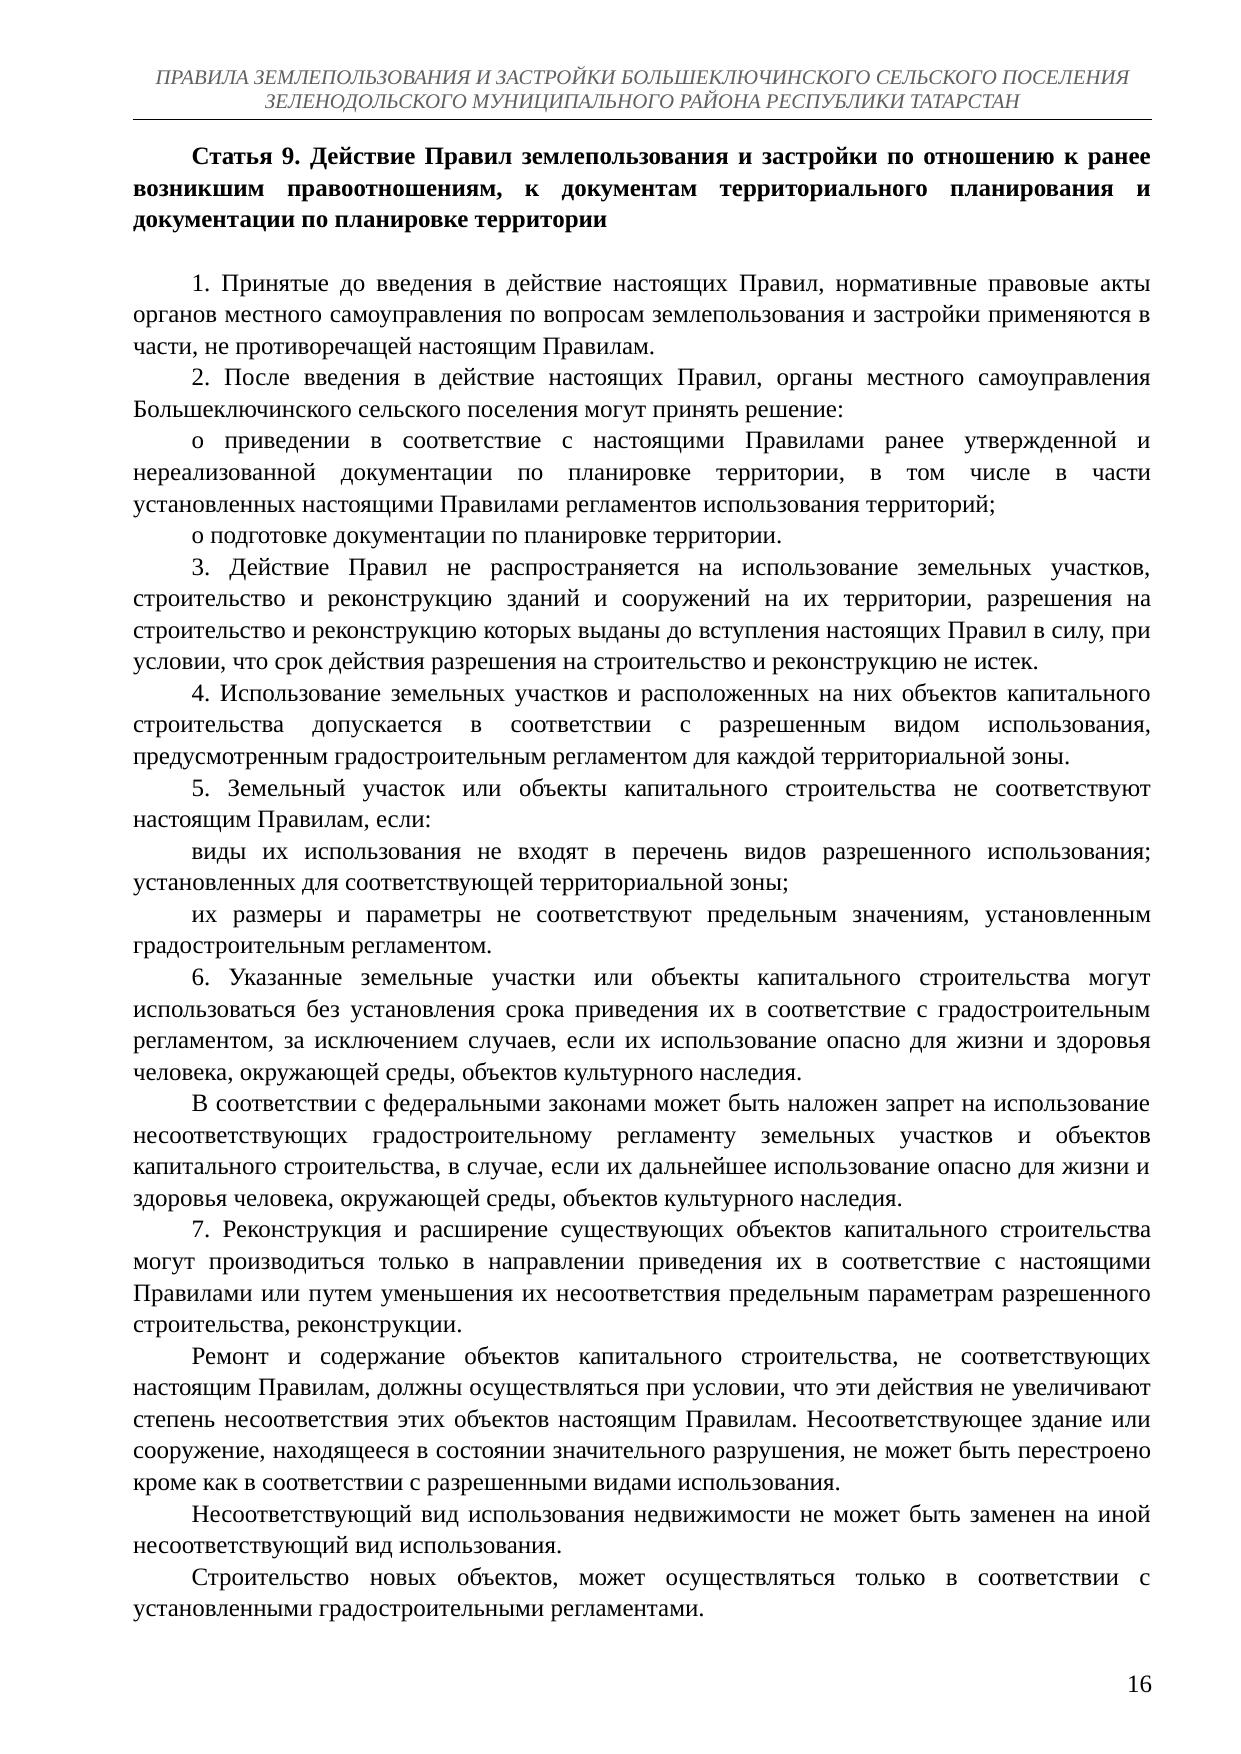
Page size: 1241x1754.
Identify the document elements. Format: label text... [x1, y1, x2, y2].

text о приведении в соответствие с настоящими Правилами ранее утвержденной и нереализованной документации по планировке территории, в том числе в части установленных настоящими Правилами регламентов использования территорий; [133, 426, 1152, 517]
text их размеры и параметры не соответствуют предельным значениям, установленным градостроительным регламентом. [133, 899, 1152, 959]
text 1. Принятые до введения в действие настоящих Правил, нормативные правовые акты органов местного самоуправления по вопросам землепользования и застройки применяются в части, не противоречащей настоящим Правилам. [133, 268, 1152, 359]
text 6. Указанные земельные участки или объекты капитального строительства могут использоваться без установления срока приведения их в соответствие с градостроительным регламентом, за исключением случаев, если их использование опасно для жизни и здоровья человека, окружающей среды, объектов культурного наследия. [133, 962, 1152, 1086]
text 4. Использование земельных участков и расположенных на них объектов капитального строительства допускается в соответствии с разрешенным видом использования, предусмотренным градостроительным регламентом для каждой территориальной зоны. [133, 678, 1152, 770]
text виды их использования не входят в перечень видов разрешенного использования; установленных для соответствующей территориальной зоны; [133, 836, 1152, 896]
text 5. Земельный участок или объекты капитального строительства не соответствуют настоящим Правилам, если: [133, 773, 1152, 833]
text 2. После введения в действие настоящих Правил, органы местного самоуправления Большеключинского сельского поселения могут принять решение: [133, 362, 1152, 423]
text В соответствии с федеральными законами может быть наложен запрет на использование несоответствующих градостроительному регламенту земельных участков и объектов капитального строительства, в случае, если их дальнейшее использование опасно для жизни и здоровья человека, окружающей среды, объектов культурного наследия. [133, 1088, 1152, 1212]
subtitle Статья 9. Действие Правил землепользования и застройки по отношению к ранее возникшим правоотношениям, к документам территориального планирования и документации по планировке территории [133, 141, 1152, 233]
text Ремонт и содержание объектов капитального строительства, не соответствующих настоящим Правилам, должны осуществляться при условии, что эти действия не увеличивают степень несоответствия этих объектов настоящим Правилам. Несоответствующее здание или сооружение, находящееся в состоянии значительного разрушения, не может быть перестроено кроме как в соответствии с разрешенными видами использования. [133, 1341, 1152, 1496]
text 3. Действие Правил не распространяется на использование земельных участков, строительство и реконструкцию зданий и сооружений на их территории, разрешения на строительство и реконструкцию которых выданы до вступления настоящих Правил в силу, при условии, что срок действия разрешения на строительство и реконструкцию не истек. [133, 552, 1152, 675]
text Несоответствующий вид использования недвижимости не может быть заменен на иной несоответствующий вид использования. [133, 1499, 1152, 1559]
text о подготовке документации по планировке территории. [133, 520, 1152, 549]
text Строительство новых объектов, может осуществляться только в соответствии с установленными градостроительными регламентами. [133, 1562, 1152, 1622]
text 7. Реконструкция и расширение существующих объектов капитального строительства могут производиться только в направлении приведения их в соответствие с настоящими Правилами или путем уменьшения их несоответствия предельным параметрам разрешенного строительства, реконструкции. [133, 1214, 1152, 1338]
